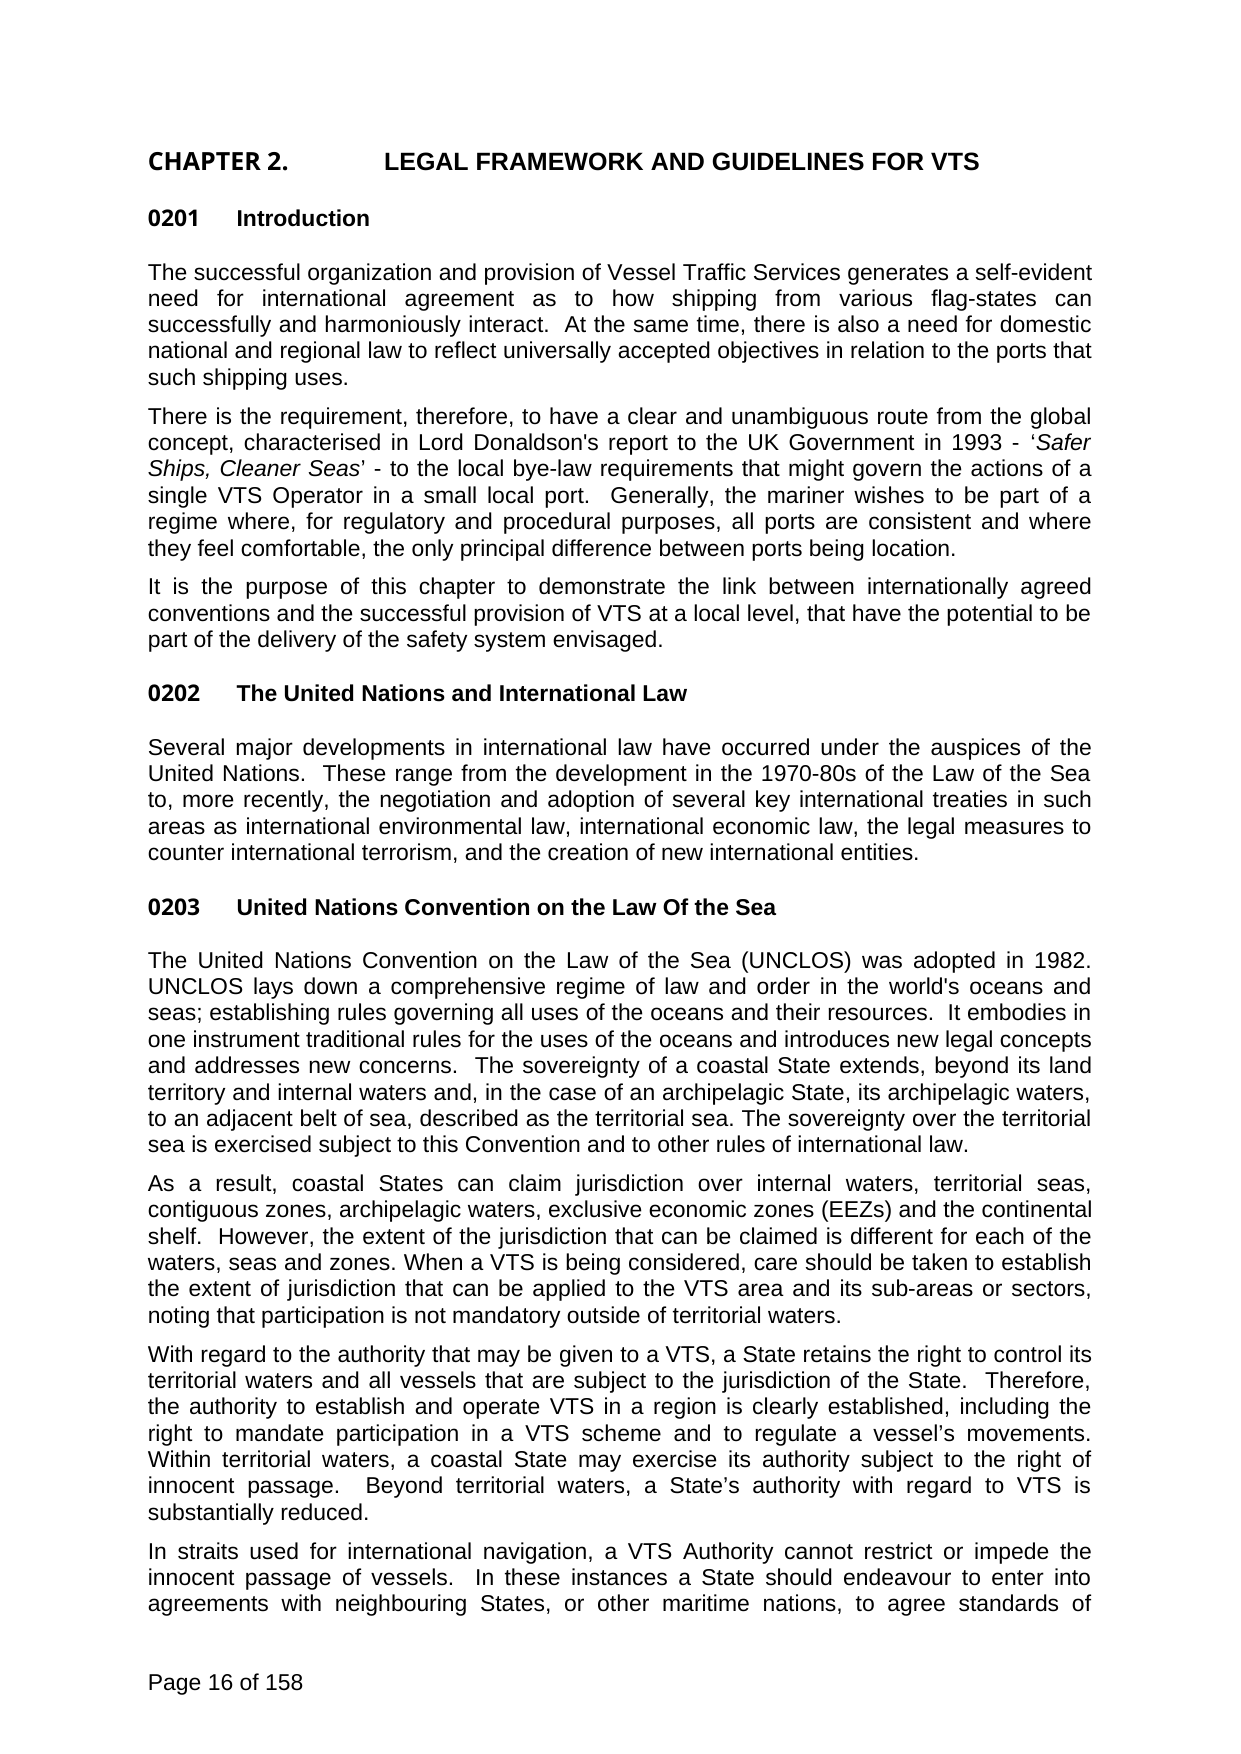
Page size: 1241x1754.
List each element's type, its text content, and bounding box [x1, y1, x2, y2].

text As a result, coastal States can claim jurisdiction over internal waters, territorial seas, contiguous zones, archipelagic waters, exclusive economic zones (EEZs) and the continental shelf. However, the extent of the jurisdiction that can be claimed is different for each of the waters, seas and zones. When a VTS is being considered, care should be taken to establish the extent of jurisdiction that can be applied to the VTS area and its sub-areas or sectors, noting that participation is not mandatory outside of territorial waters. [148, 1170, 1092, 1328]
text With regard to the authority that may be given to a VTS, a State retains the right to control its territorial waters and all vessels that are subject to the jurisdiction of the State. Therefore, the authority to establish and operate VTS in a region is clearly established, including the right to mandate participation in a VTS scheme and to regulate a vessel’s movements. Within territorial waters, a coastal State may exercise its authority subject to the right of innocent passage. Beyond territorial waters, a State’s authority with regard to VTS is substantially reduced. [148, 1341, 1092, 1525]
text There is the requirement, therefore, to have a clear and unambiguous route from the global concept, characterised in Lord Donaldson's report to the UK Government in 1993 - ‘Safer Ships, Cleaner Seas’ - to the local bye-law requirements that might govern the actions of a single VTS Operator in a small local port. Generally, the mariner wishes to be part of a regime where, for regulatory and procedural purposes, all ports are consistent and where they feel comfortable, the only principal difference between ports being location. [148, 403, 1092, 561]
subtitle The United Nations and International Law [148, 677, 1092, 709]
text It is the purpose of this chapter to demonstrate the link between internationally agreed conventions and the successful provision of VTS at a local level, that have the potential to be part of the delivery of the safety system envisaged. [148, 573, 1092, 652]
text The successful organization and provision of Vessel Traffic Services generates a self-evident need for international agreement as to how shipping from various flag-states can successfully and harmoniously interact. At the same time, there is also a need for domestic national and regional law to reflect universally accepted objectives in relation to the ports that such shipping uses. [148, 258, 1092, 390]
text Several major developments in international law have occurred under the auspices of the United Nations. These range from the development in the 1970-80s of the Law of the Sea to, more recently, the negotiation and adoption of several key international treaties in such areas as international environmental law, international economic law, the legal measures to counter international terrorism, and the creation of new international entities. [148, 734, 1092, 865]
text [148, 1538, 1092, 1617]
subtitle Introduction [148, 202, 1092, 233]
text The United Nations Convention on the Law of the Sea (UNCLOS) was adopted in 1982. UNCLOS lays down a comprehensive regime of law and order in the world's oceans and seas; establishing rules governing all uses of the oceans and their resources. It embodies in one instrument traditional rules for the uses of the oceans and introduces new legal concepts and addresses new concerns. The sovereignty of a coastal State extends, beyond its land territory and internal waters and, in the case of an archipelagic State, its archipelagic waters, to an adjacent belt of sea, described as the territorial sea. The sovereignty over the territorial sea is exercised subject to this Convention and to other rules of international law. [148, 947, 1092, 1157]
subtitle United Nations Convention on the Law Of the Sea [148, 890, 1092, 922]
subtitle LEGAL FRAMEWORK AND GUIDELINES FOR VTS [148, 143, 1092, 177]
